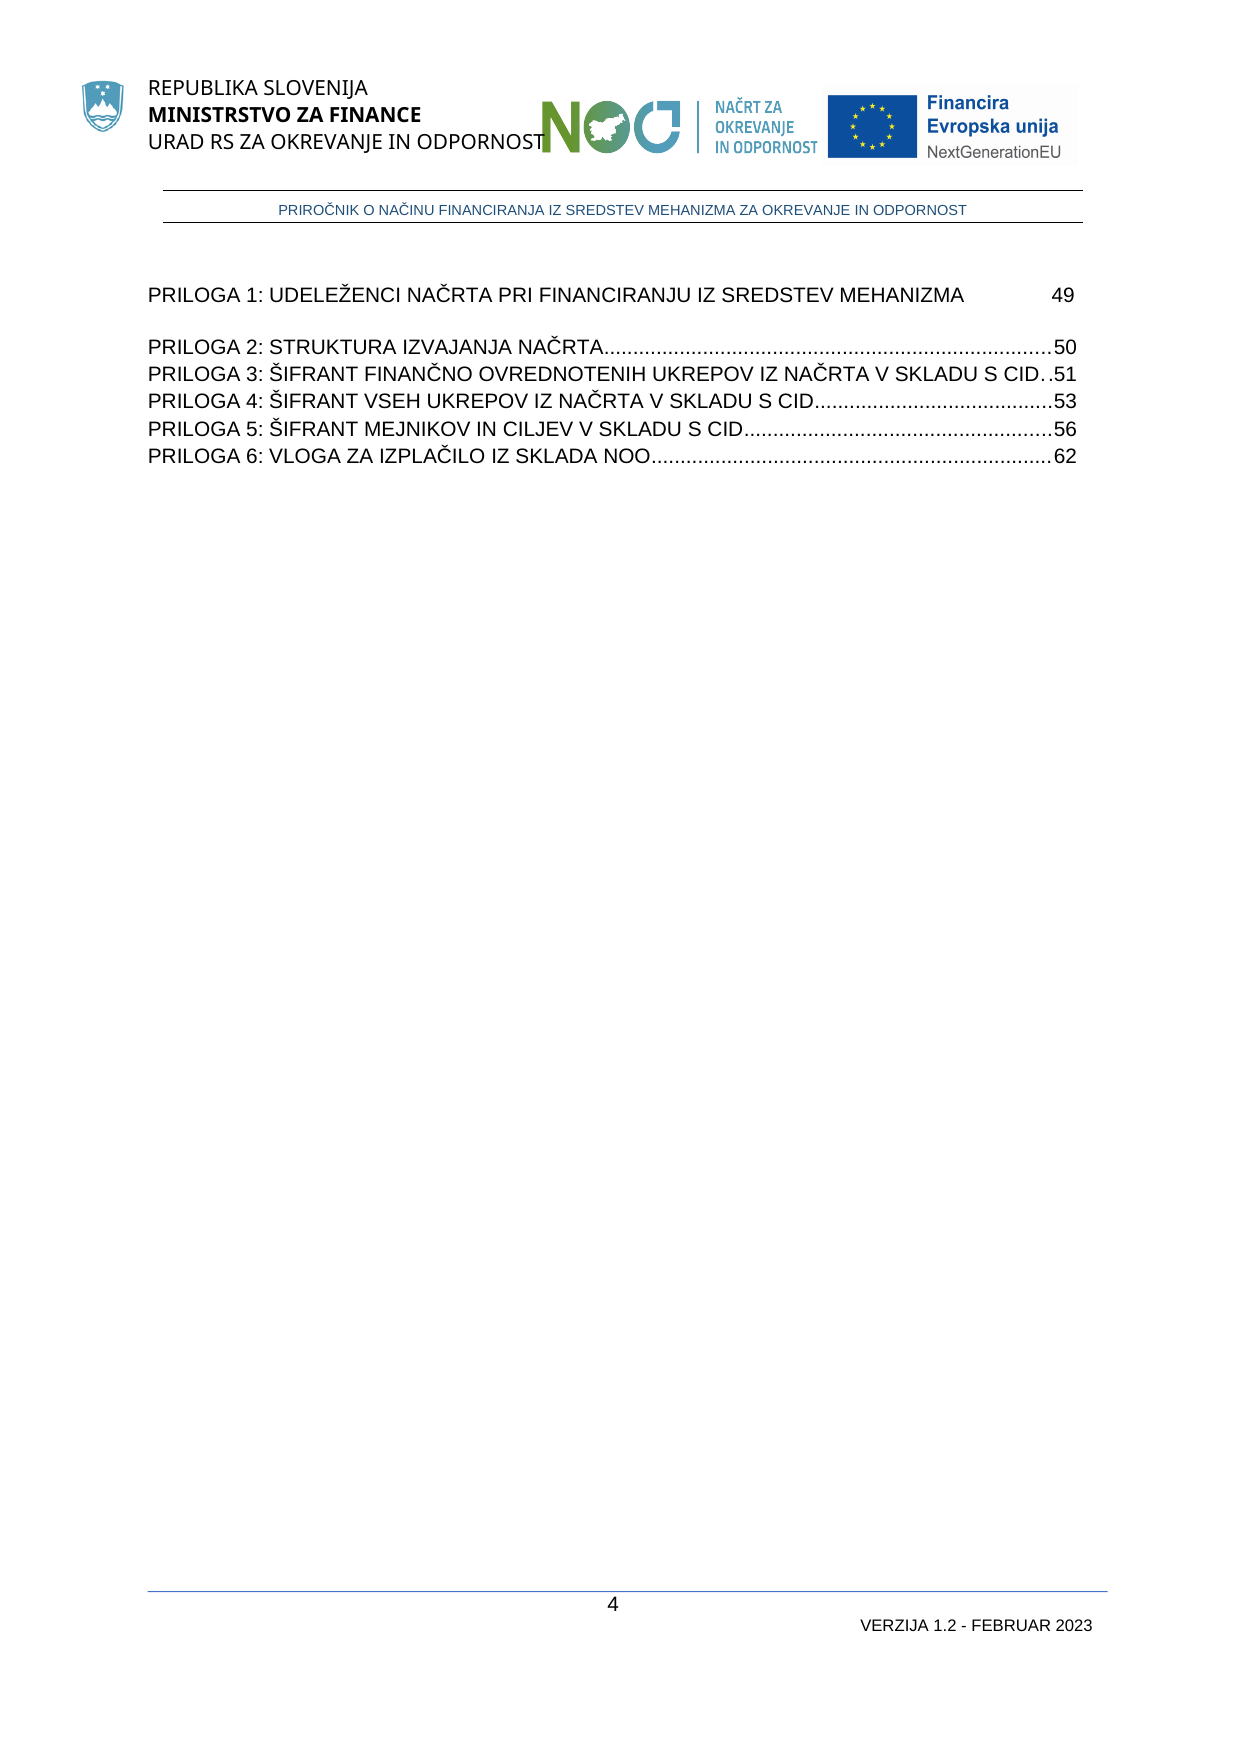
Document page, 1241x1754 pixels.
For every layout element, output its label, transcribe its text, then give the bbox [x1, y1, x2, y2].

text Priloga 6: Vloga za izplačilo iz sklada NOO 62 [148, 441, 1078, 468]
picture [542, 95, 818, 155]
text Priloga 3: Šifrant finančno ovrednotenih ukrepov iz načrta v skladu s CID 51 [148, 360, 1078, 387]
picture [76, 75, 127, 132]
text Priloga 2: Struktura izvajanja načrta 50 [148, 333, 1078, 360]
text Priloga 4: Šifrant vseh ukrepov iz načrta v skladu s CID 53 [148, 387, 1078, 414]
text Priloga 5: Šifrant mejnikov in ciljev v skladu s CID 56 [148, 414, 1078, 441]
picture [821, 85, 1078, 166]
